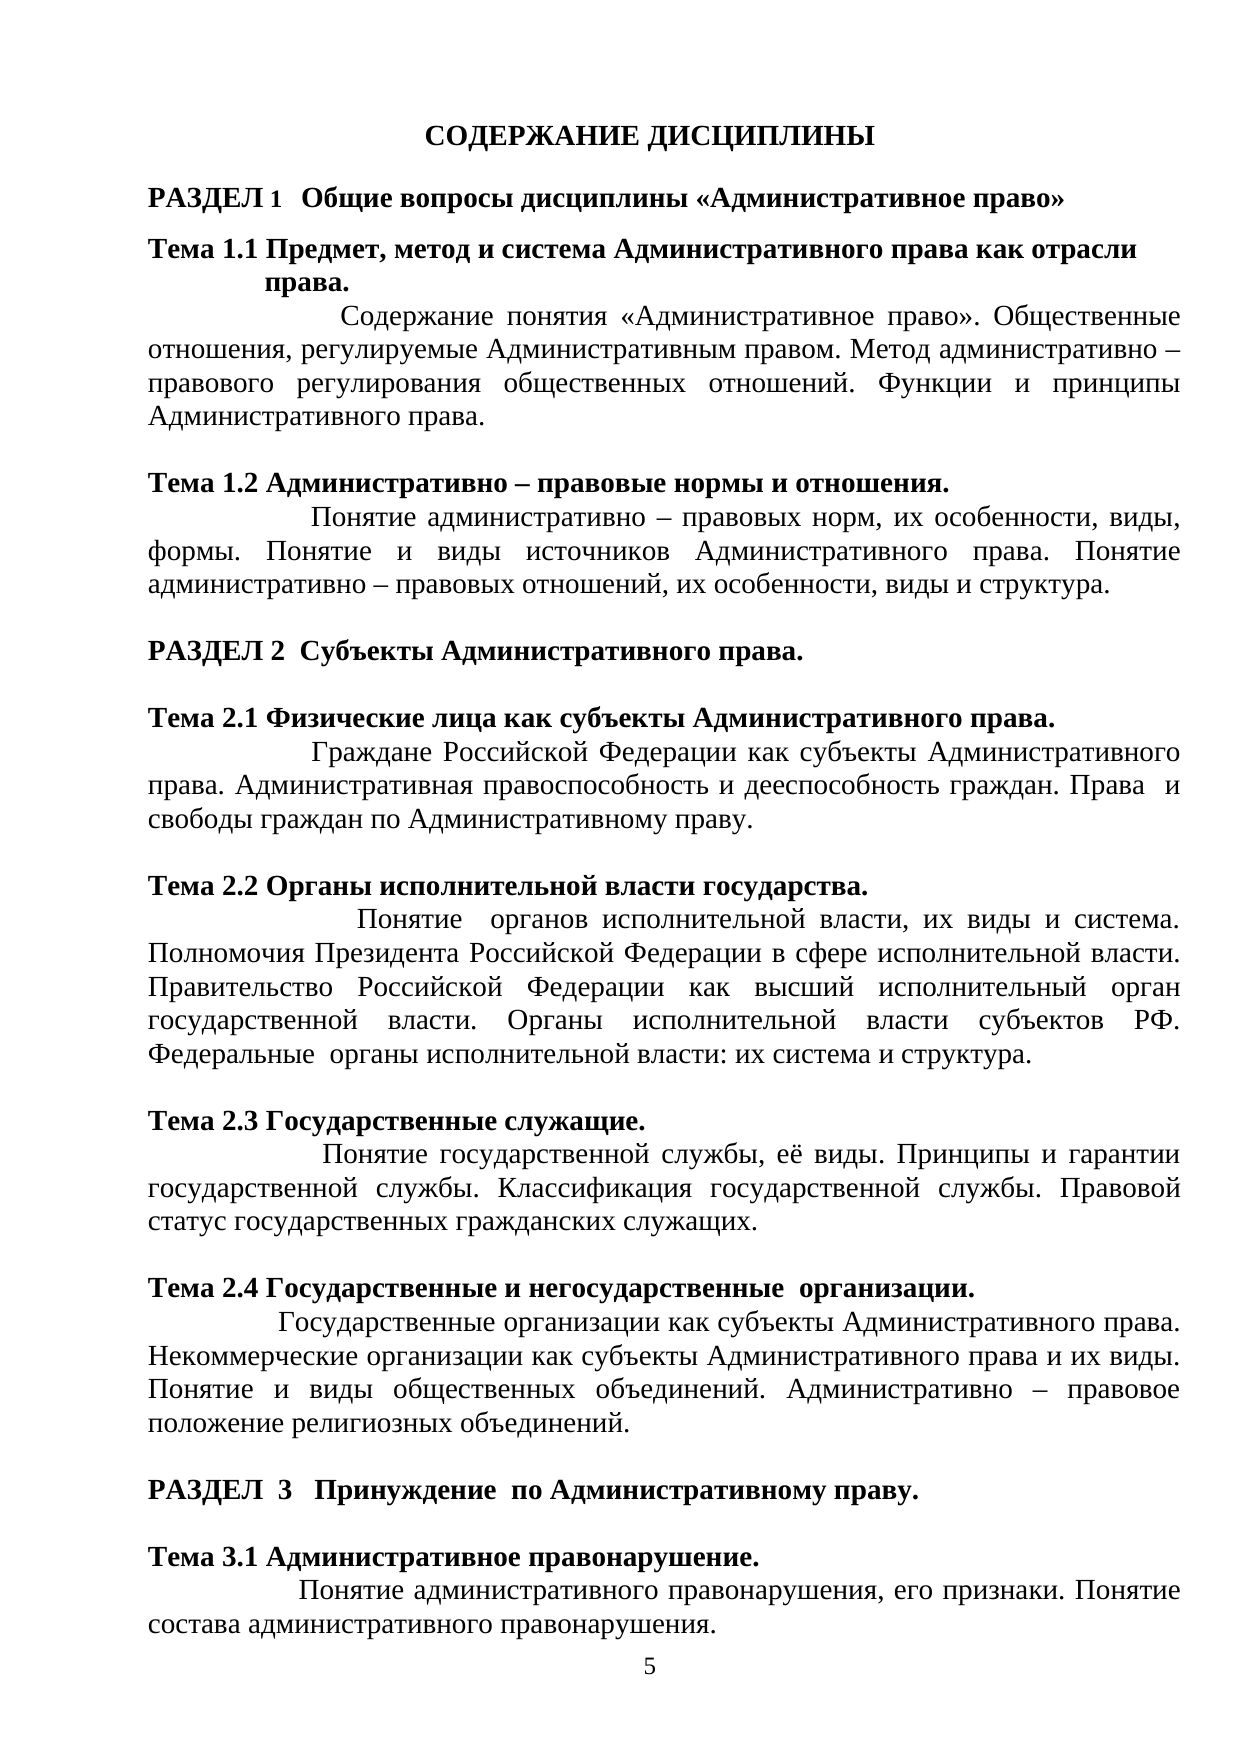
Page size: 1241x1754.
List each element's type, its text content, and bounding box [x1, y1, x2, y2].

text Тема 2.3 Государственные служащие. [148, 1103, 1181, 1136]
text Тема 1.2 Административно – правовые нормы и отношения. [148, 466, 1181, 499]
text Тема 3.1 Административное правонарушение. [148, 1539, 1181, 1572]
text Понятие органов исполнительной власти, их виды и система. Полномочия Президента Российской Федерации в сфере исполнительной власти. Правительство Российской Федерации как высший исполнительный орган государственной власти. Органы исполнительной власти субъектов РФ. Федеральные органы исполнительной власти: их система и структура. [148, 902, 1181, 1069]
text Тема 2.2 Органы исполнительной власти государства. [148, 868, 1181, 902]
text СОДЕРЖАНИЕ ДИСЦИПЛИНЫ [148, 118, 1152, 152]
text Содержание понятия «Административное право». Общественные отношения, регулируемые Административным правом. Метод административно – правового регулирования общественных отношений. Функции и принципы Административного права. [148, 298, 1181, 432]
text РАЗДЕЛ 3 Принуждение по Административному праву. [148, 1472, 1181, 1505]
text Тема 2.4 Государственные и негосударственные организации. [148, 1271, 1181, 1304]
text права. [148, 264, 1152, 298]
text Государственные организации как субъекты Административного права. Некоммерческие организации как субъекты Административного права и их виды. Понятие и виды общественных объединений. Административно – правовое положение религиозных объединений. [148, 1304, 1181, 1438]
text РАЗДЕЛ 1 Общие вопросы дисциплины «Административное право» [148, 180, 1152, 214]
text Понятие государственной службы, её виды. Принципы и гарантии государственной службы. Классификация государственной службы. Правовой статус государственных гражданских служащих. [148, 1136, 1181, 1237]
text Граждане Российской Федерации как субъекты Административного права. Административная правоспособность и дееспособность граждан. Права и свободы граждан по Административному праву. [148, 734, 1181, 834]
text Понятие административного правонарушения, его признаки. Понятие состава административного правонарушения. [148, 1572, 1181, 1639]
text Понятие административно – правовых норм, их особенности, виды, формы. Понятие и виды источников Административного права. Понятие административно – правовых отношений, их особенности, виды и структура. [148, 499, 1181, 600]
text Тема 2.1 Физические лица как субъекты Административного права. [148, 700, 1181, 734]
text РАЗДЕЛ 2 Субъекты Административного права. [148, 633, 1181, 667]
text Тема 1.1 Предмет, метод и система Административного права как отрасли [148, 231, 1152, 264]
